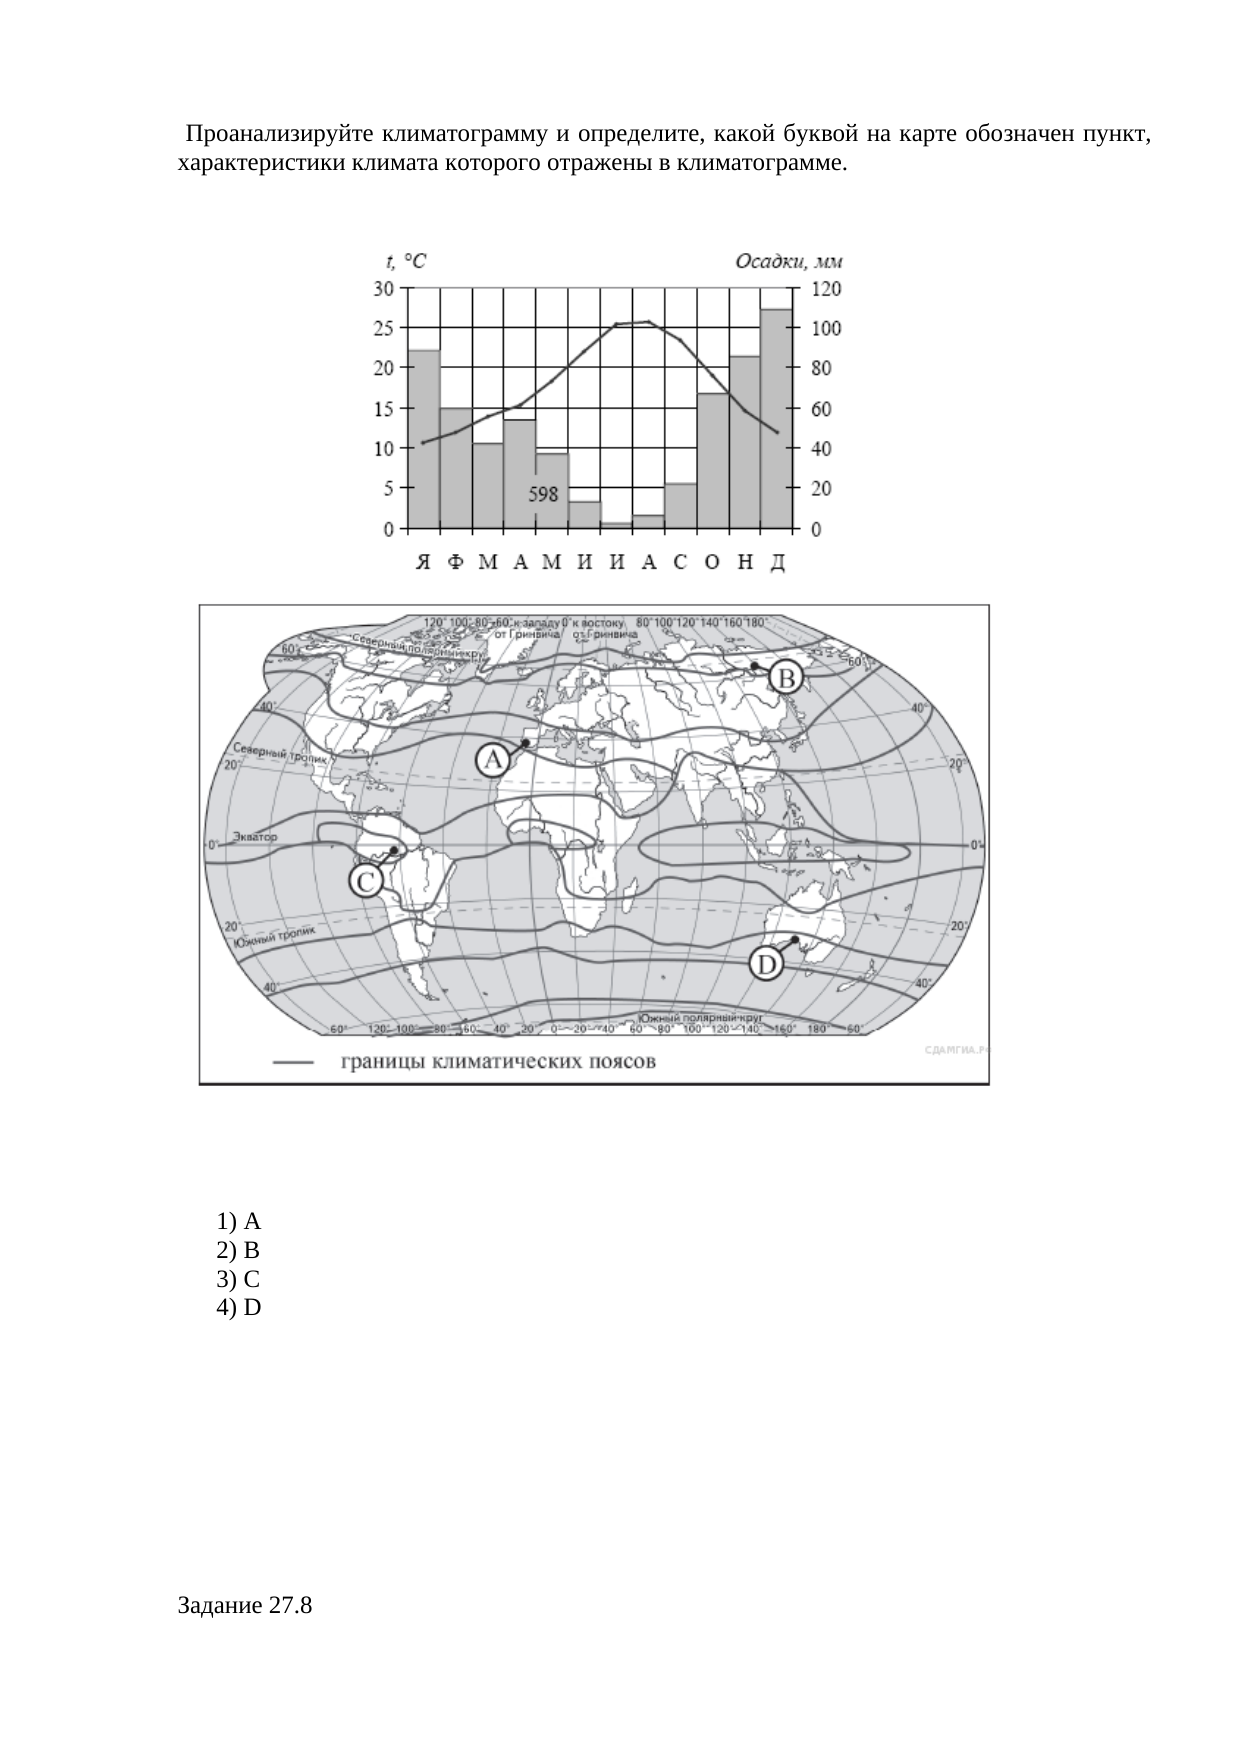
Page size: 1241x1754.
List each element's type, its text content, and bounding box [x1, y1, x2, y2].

text 3) C [177, 1264, 1152, 1292]
picture [177, 230, 993, 1086]
text 2) B [177, 1235, 1152, 1264]
text Задание 27.8 [177, 1590, 1152, 1619]
text 4) D [177, 1292, 1152, 1321]
text 1) A [177, 1206, 1152, 1235]
text Проанализируйте климатограмму и определите, какой буквой на карте обозначен пункт, характеристики климата которого отражены в климатограмме. [848, 118, 1152, 176]
